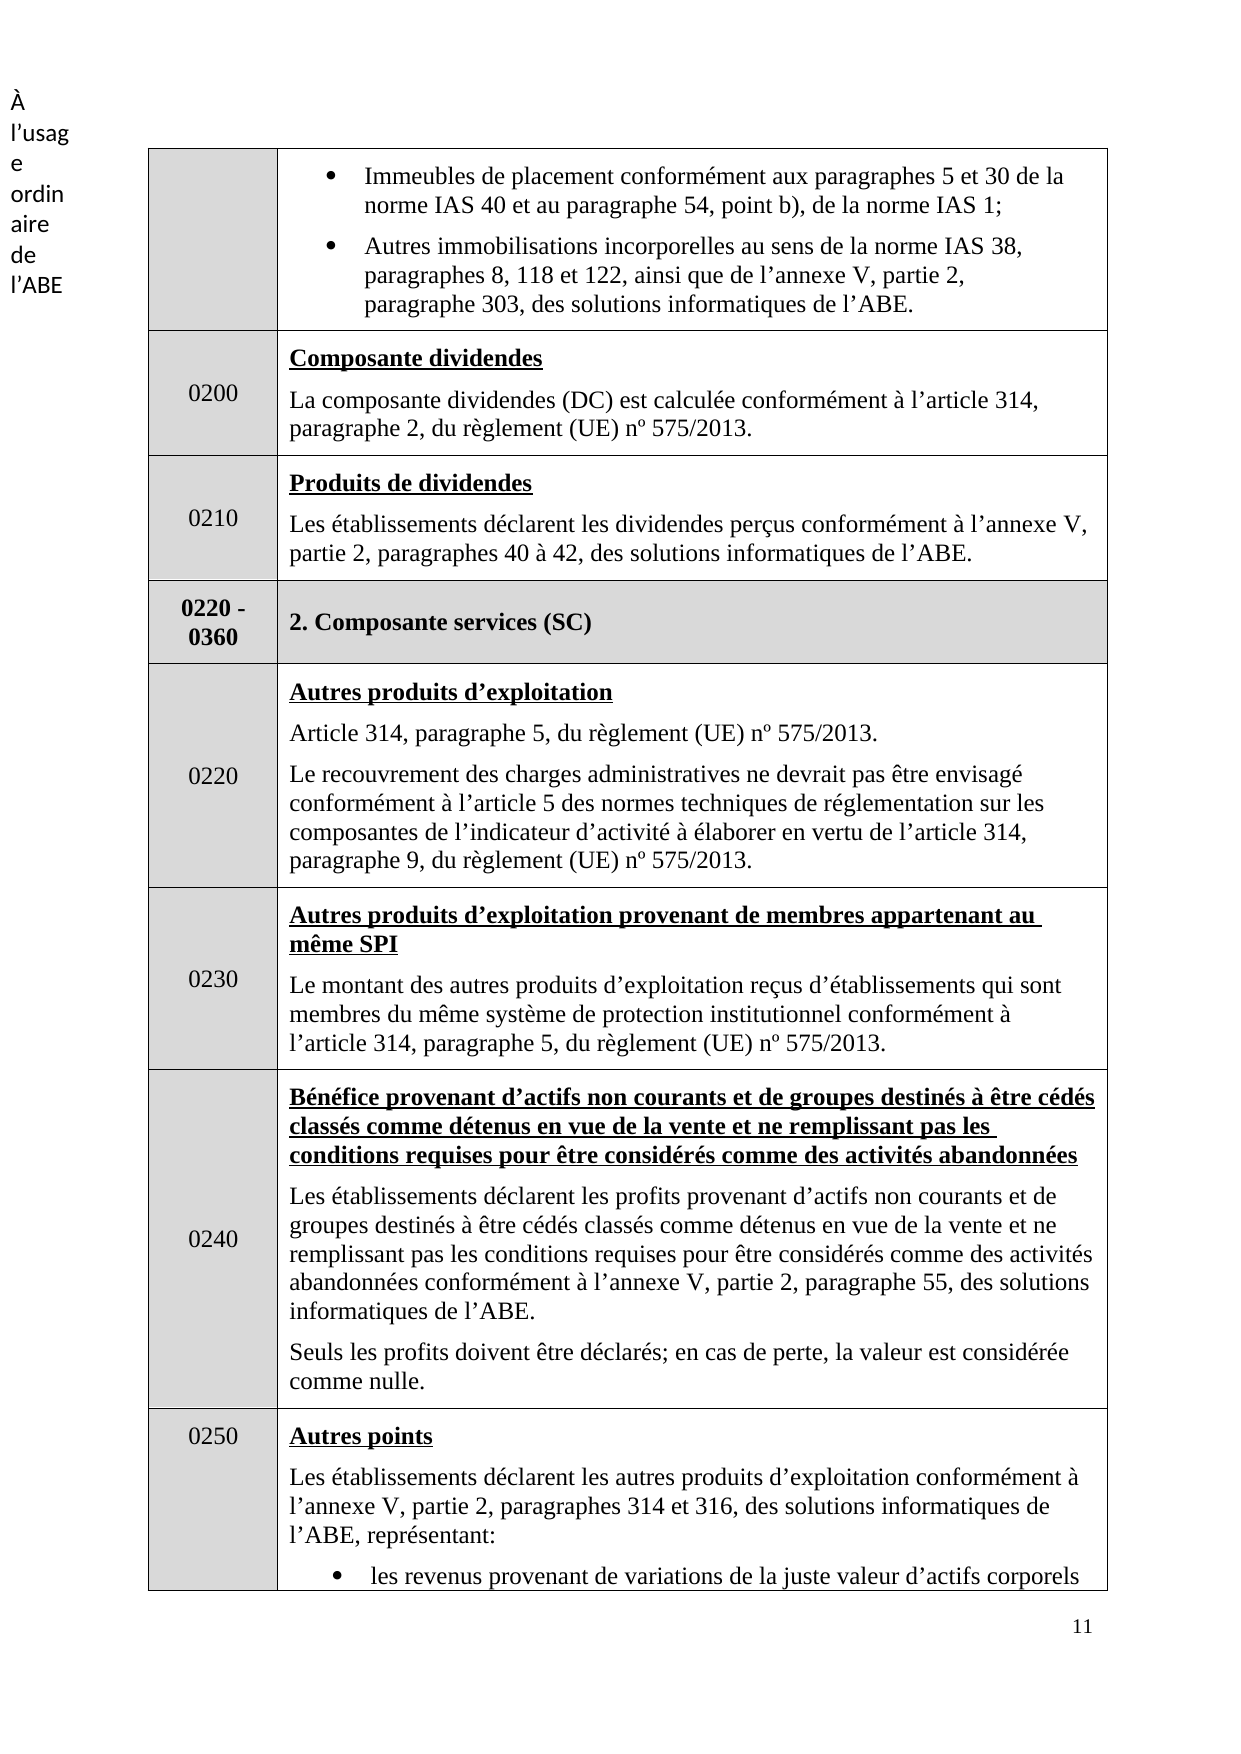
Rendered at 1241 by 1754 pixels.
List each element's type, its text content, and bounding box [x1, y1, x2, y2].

table_cell 0220 [149, 664, 277, 887]
table_cell 0250 [149, 1409, 277, 1590]
table_cell 0220 - 0360 [149, 581, 277, 663]
table_cell Composante services (SC) [278, 581, 1107, 663]
table_cell Autres produits d’exploitation provenant de membres appartenant au même SPI Le montant des autres produits d’exploitation reçus d’établissements qui sont membres du même système de protection institutionnel conformément à l’article 314, paragraphe 5, du règlement (UE) nº 575/2013. [278, 888, 1107, 1069]
table_cell Produits de dividendes Les établissements déclarent les dividendes perçus conformément à l’annexe V, partie 2, paragraphes 40 à 42, des solutions informatiques de l’ABE. [278, 456, 1107, 579]
table_cell 0200 [149, 331, 277, 455]
table_cell 0240 [149, 1070, 277, 1407]
table_cell 0230 [149, 888, 277, 1069]
table_cell Composante dividendes La composante dividendes (DC) est calculée conformément à l’article 314, paragraphe 2, du règlement (UE) nº 575/2013. [278, 331, 1107, 455]
table_cell Autres produits d’exploitation Article 314, paragraphe 5, du règlement (UE) nº 575/2013. Le recouvrement des charges administratives ne devrait pas être envisagé conformément à l’article 5 des normes techniques de réglementation sur les composantes de l’indicateur d’activité à élaborer en vertu de l’article 314, paragraphe 9, du règlement (UE) nº 575/2013. [278, 664, 1107, 887]
table_cell Bénéfice provenant d’actifs non courants et de groupes destinés à être cédés classés comme détenus en vue de la vente et ne remplissant pas les conditions requises pour être considérés comme des activités abandonnées Les établissements déclarent les profits provenant d’actifs non courants et de groupes destinés à être cédés classés comme détenus en vue de la vente et ne remplissant pas les conditions requises pour être considérés comme des activités abandonnées conformément à l’annexe V, partie 2, paragraphe 55, des solutions informatiques de l’ABE. Seuls les profits doivent être déclarés; en cas de perte, la valeur est considérée comme nulle. [278, 1070, 1107, 1407]
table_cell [278, 149, 1107, 330]
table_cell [278, 1409, 1107, 1590]
table_cell 0190 [149, 149, 277, 330]
table_cell 0210 [149, 456, 277, 579]
